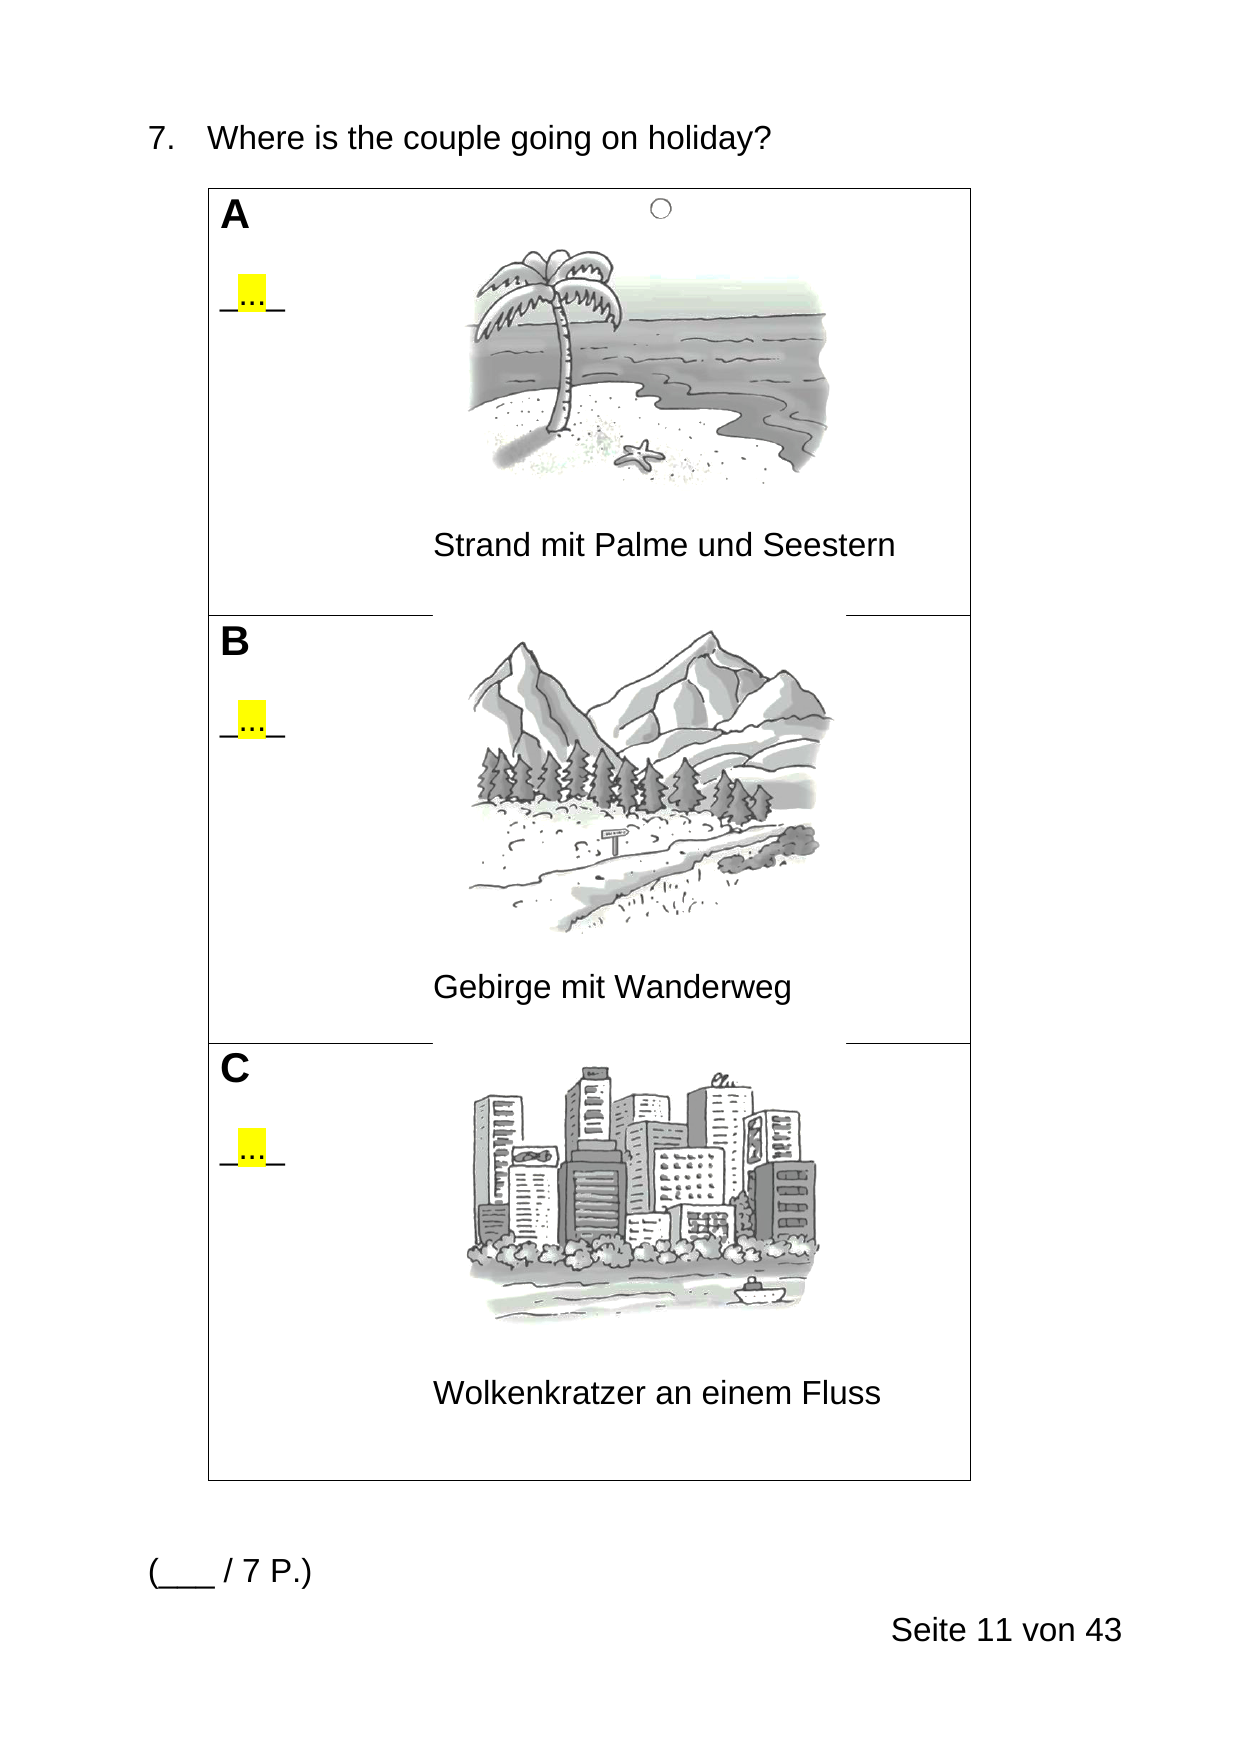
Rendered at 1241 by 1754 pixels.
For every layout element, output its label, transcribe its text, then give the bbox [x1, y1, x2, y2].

list 7. Where is the couple going on holiday? [148, 118, 1122, 157]
picture [432, 189, 847, 506]
text (___ / 7 P.) [148, 1551, 1122, 1590]
table_header A _..._ [209, 189, 348, 615]
table_cell B _..._ [209, 616, 348, 1043]
picture [432, 1043, 847, 1354]
table_cell Wolkenkratzer an einem Fluss [348, 1044, 970, 1480]
table_header Strand mit Palme und Seestern [348, 189, 970, 615]
table_cell Gebirge mit Wanderweg [348, 616, 970, 1043]
table_cell C _..._ [209, 1044, 348, 1480]
picture [432, 615, 847, 948]
